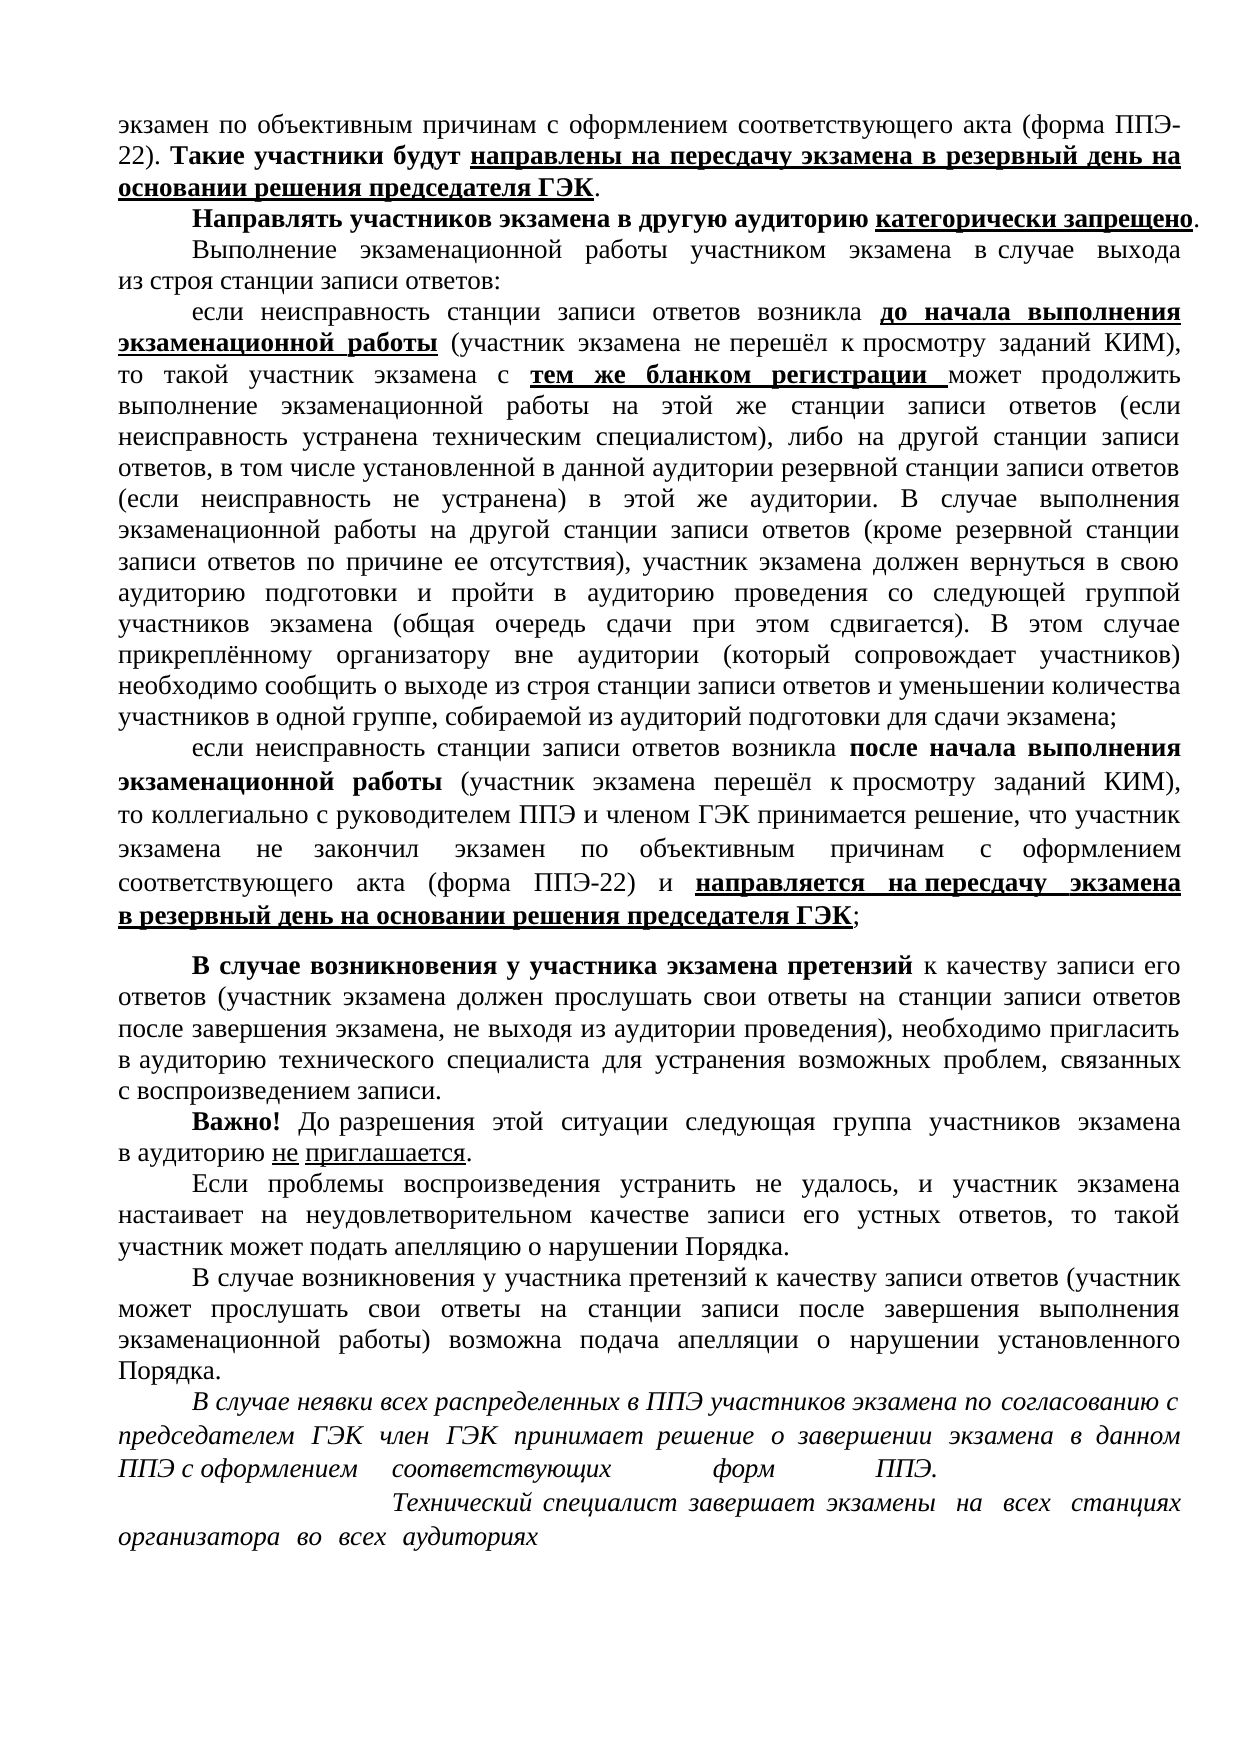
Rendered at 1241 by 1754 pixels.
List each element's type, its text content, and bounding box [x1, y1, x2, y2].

text если неисправность станции записи ответов возникла после начала выполнения экзаменационной работы (участник экзамена перешёл к просмотру заданий КИМ), то коллегиально с руководителем ППЭ и членом ГЭК принимается решение, что участник экзамена не закончил экзамен по объективным причинам с оформлением соответствующего акта (форма ППЭ-22) и направляется на пересдачу экзамена в резервный день на основании решения председателя ГЭК; [118, 731, 1181, 930]
text В случае возникновения у участника экзамена претензий к качеству записи его ответов (участник экзамена должен прослушать свои ответы на станции записи ответов после завершения экзамена, не выходя из аудитории проведения), необходимо пригласить в аудиторию технического специалиста для устранения возможных проблем, связанных с воспроизведением записи. [118, 949, 1181, 1105]
text Если проблемы воспроизведения устранить не удалось, и участник экзамена настаивает на неудовлетворительном качестве записи его устных ответов, то такой участник может подать апелляцию о нарушении Порядка. [118, 1167, 1181, 1261]
text если неисправность станции записи ответов возникла до начала выполнения экзаменационной работы (участник экзамена не перешёл к просмотру заданий КИМ), то такой участник экзамена с тем же бланком регистрации может продолжить выполнение экзаменационной работы на этой же станции записи ответов (если неисправность устранена техническим специалистом), либо на другой станции записи ответов, в том числе установленной в данной аудитории резервной станции записи ответов (если неисправность не устранена) в этой же аудитории. В случае выполнения экзаменационной работы на другой станции записи ответов (кроме резервной станции записи ответов по причине ее отсутствия), участник экзамена должен вернуться в свою аудиторию подготовки и пройти в аудиторию проведения со следующей группой участников экзамена (общая очередь сдачи при этом сдвигается). В этом случае прикреплённому организатору вне аудитории (который сопровождает участников) необходимо сообщить о выходе из строя станции записи ответов и уменьшении количества участников в одной группе, собираемой из аудиторий подготовки для сдачи экзамена; [118, 295, 1181, 731]
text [118, 108, 1181, 202]
text В случае возникновения у участника претензий к качеству записи ответов (участник может прослушать свои ответы на станции записи после завершения выполнения экзаменационной работы) возможна подача апелляции о нарушении установленного Порядка. [118, 1261, 1181, 1385]
text В случае неявки всех распределенных в ППЭ участников экзамена по согласованию с председателем ГЭК член ГЭК принимает решение о завершении экзамена в данном ППЭ с оформлением соответствующих форм ППЭ. Технический специалист завершает экзамены на всех станциях организатора во всех аудиториях [118, 1385, 1181, 1551]
text Важно! До разрешения этой ситуации следующая группа участников экзамена в аудиторию не приглашается. [118, 1105, 1181, 1167]
text Выполнение экзаменационной работы участником экзамена в случае выхода из строя станции записи ответов: [118, 233, 1181, 295]
text Направлять участников экзамена в другую аудиторию категорически запрещено. [192, 202, 1207, 233]
